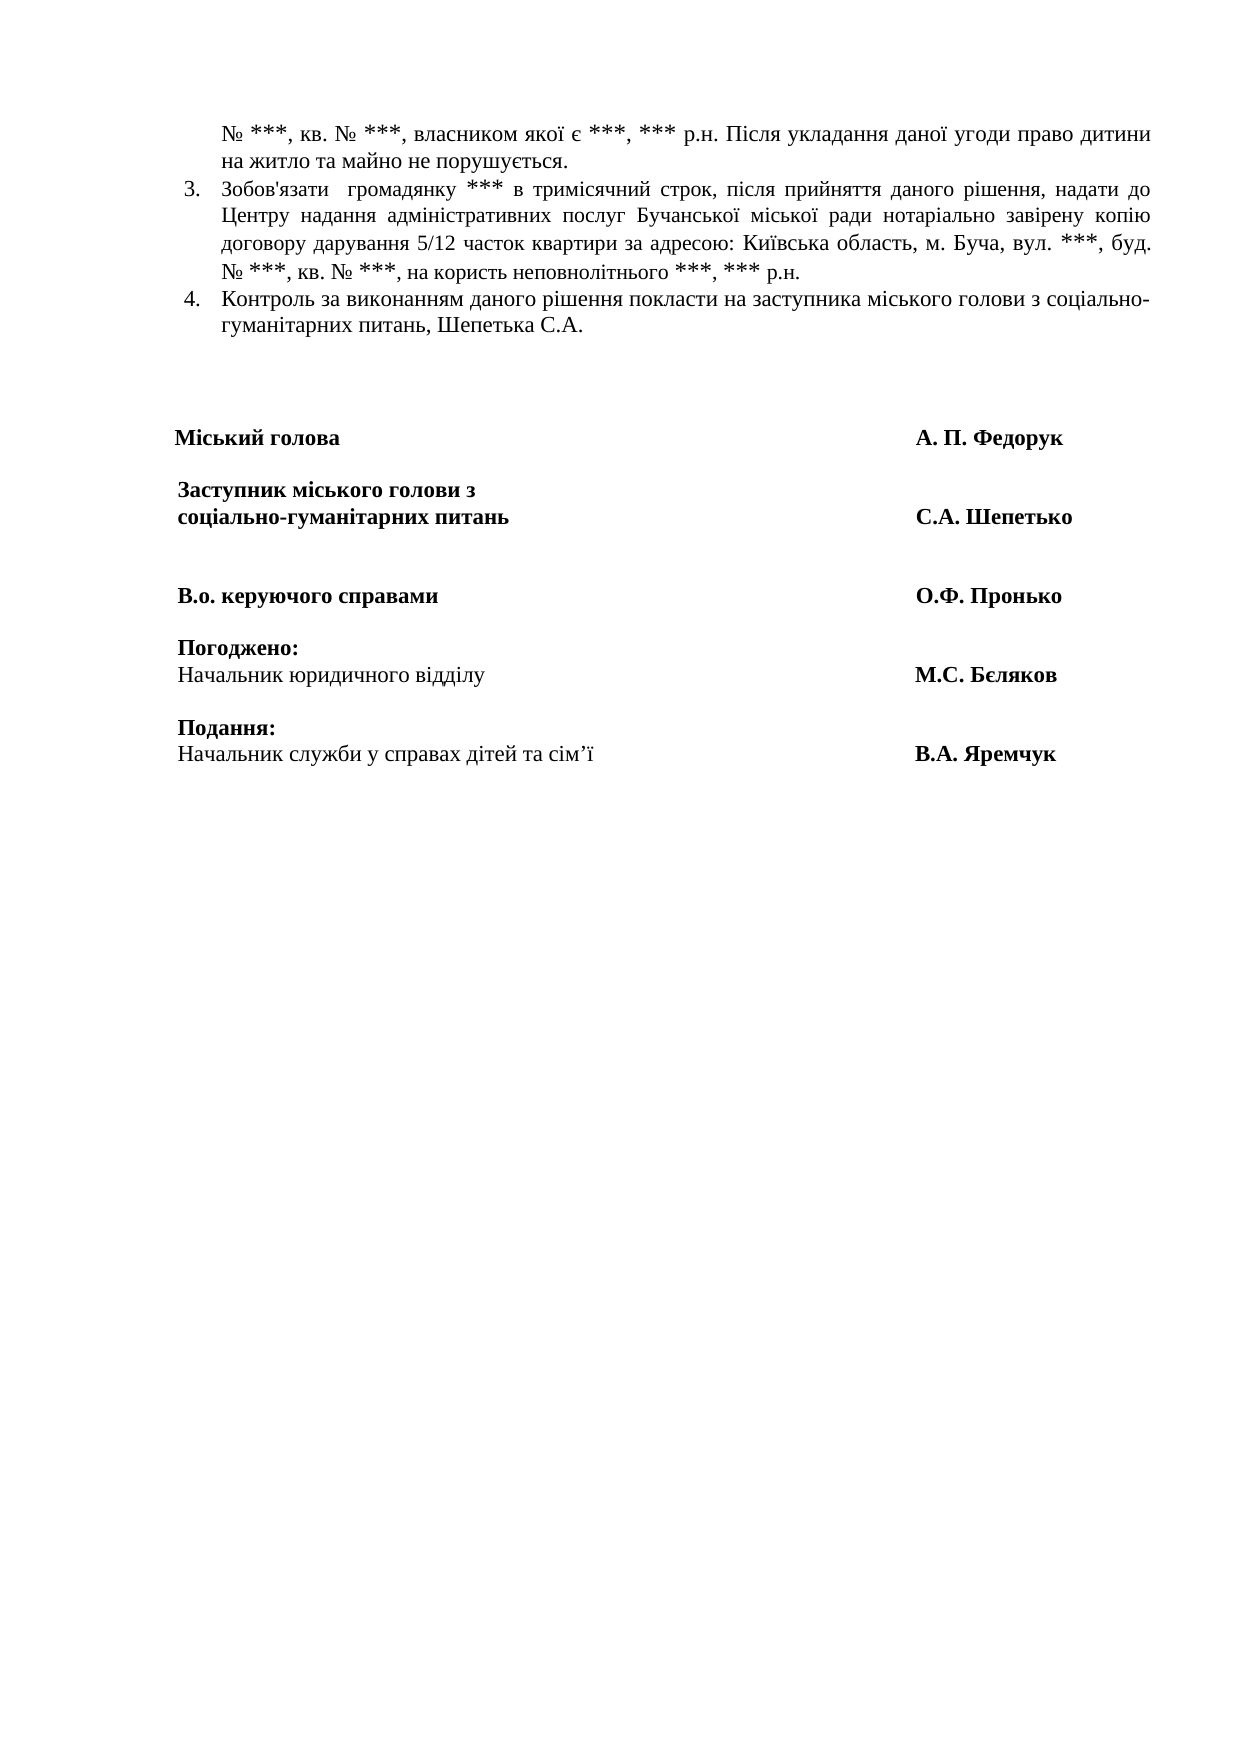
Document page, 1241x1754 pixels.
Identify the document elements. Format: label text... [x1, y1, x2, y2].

list Зобов'язати громадянку *** в тримісячний строк, після прийняття даного рішення, надати до Центру надання адміністративних послуг Бучанської міської ради нотаріально завірену копію договору дарування 5/12 часток квартири за адресою: Київська область, м. Буча, вул. ***, буд. № ***, кв. № ***, на користь неповнолітнього ***, *** р.н. [183, 173, 1152, 285]
text Міський голова А. П. Федорук [118, 424, 1152, 450]
text В.о. керуючого справами О.Ф. Пронько [177, 582, 1152, 608]
text Подання: [177, 713, 1152, 740]
text Погоджено: [177, 634, 1152, 661]
list Контроль за виконанням даного рішення покласти на заступника міського голови з соціально-гуманітарних питань, Шепетька С.А. [183, 285, 1152, 337]
text Начальник юридичного відділу М.С. Бєляков [177, 661, 1152, 687]
text соціально-гуманітарних питань С.А. Шепетько [177, 503, 1152, 529]
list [183, 118, 1152, 173]
text Начальник служби у справах дітей та сім’ї В.А. Яремчук [177, 740, 1152, 766]
text Заступник міського голови з [177, 476, 1152, 503]
